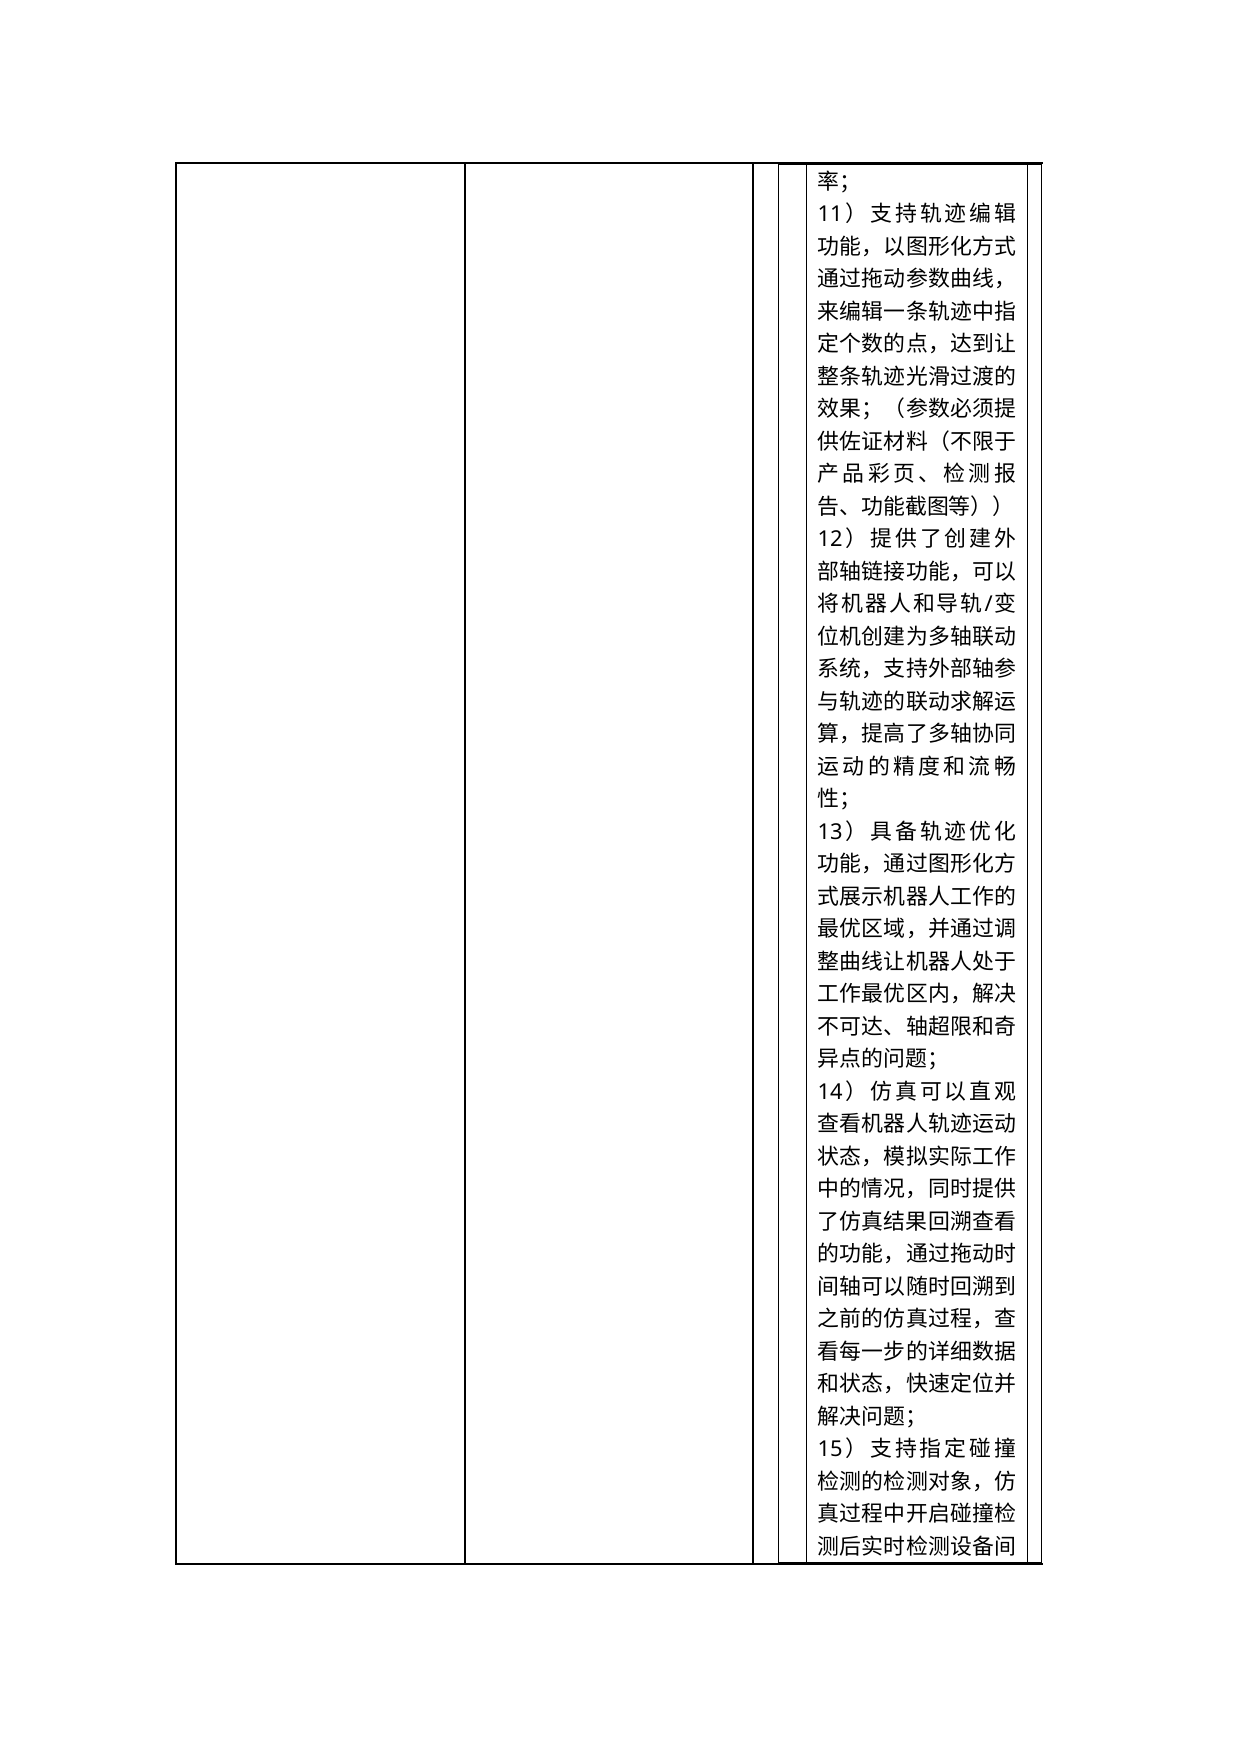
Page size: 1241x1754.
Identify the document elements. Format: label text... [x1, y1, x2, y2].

table_cell [466, 164, 752, 1563]
table_cell [754, 164, 778, 1563]
table_cell 1 [177, 164, 464, 1563]
table_cell [779, 165, 806, 1562]
table_cell [807, 165, 1027, 1562]
table_cell [1028, 165, 1041, 1562]
